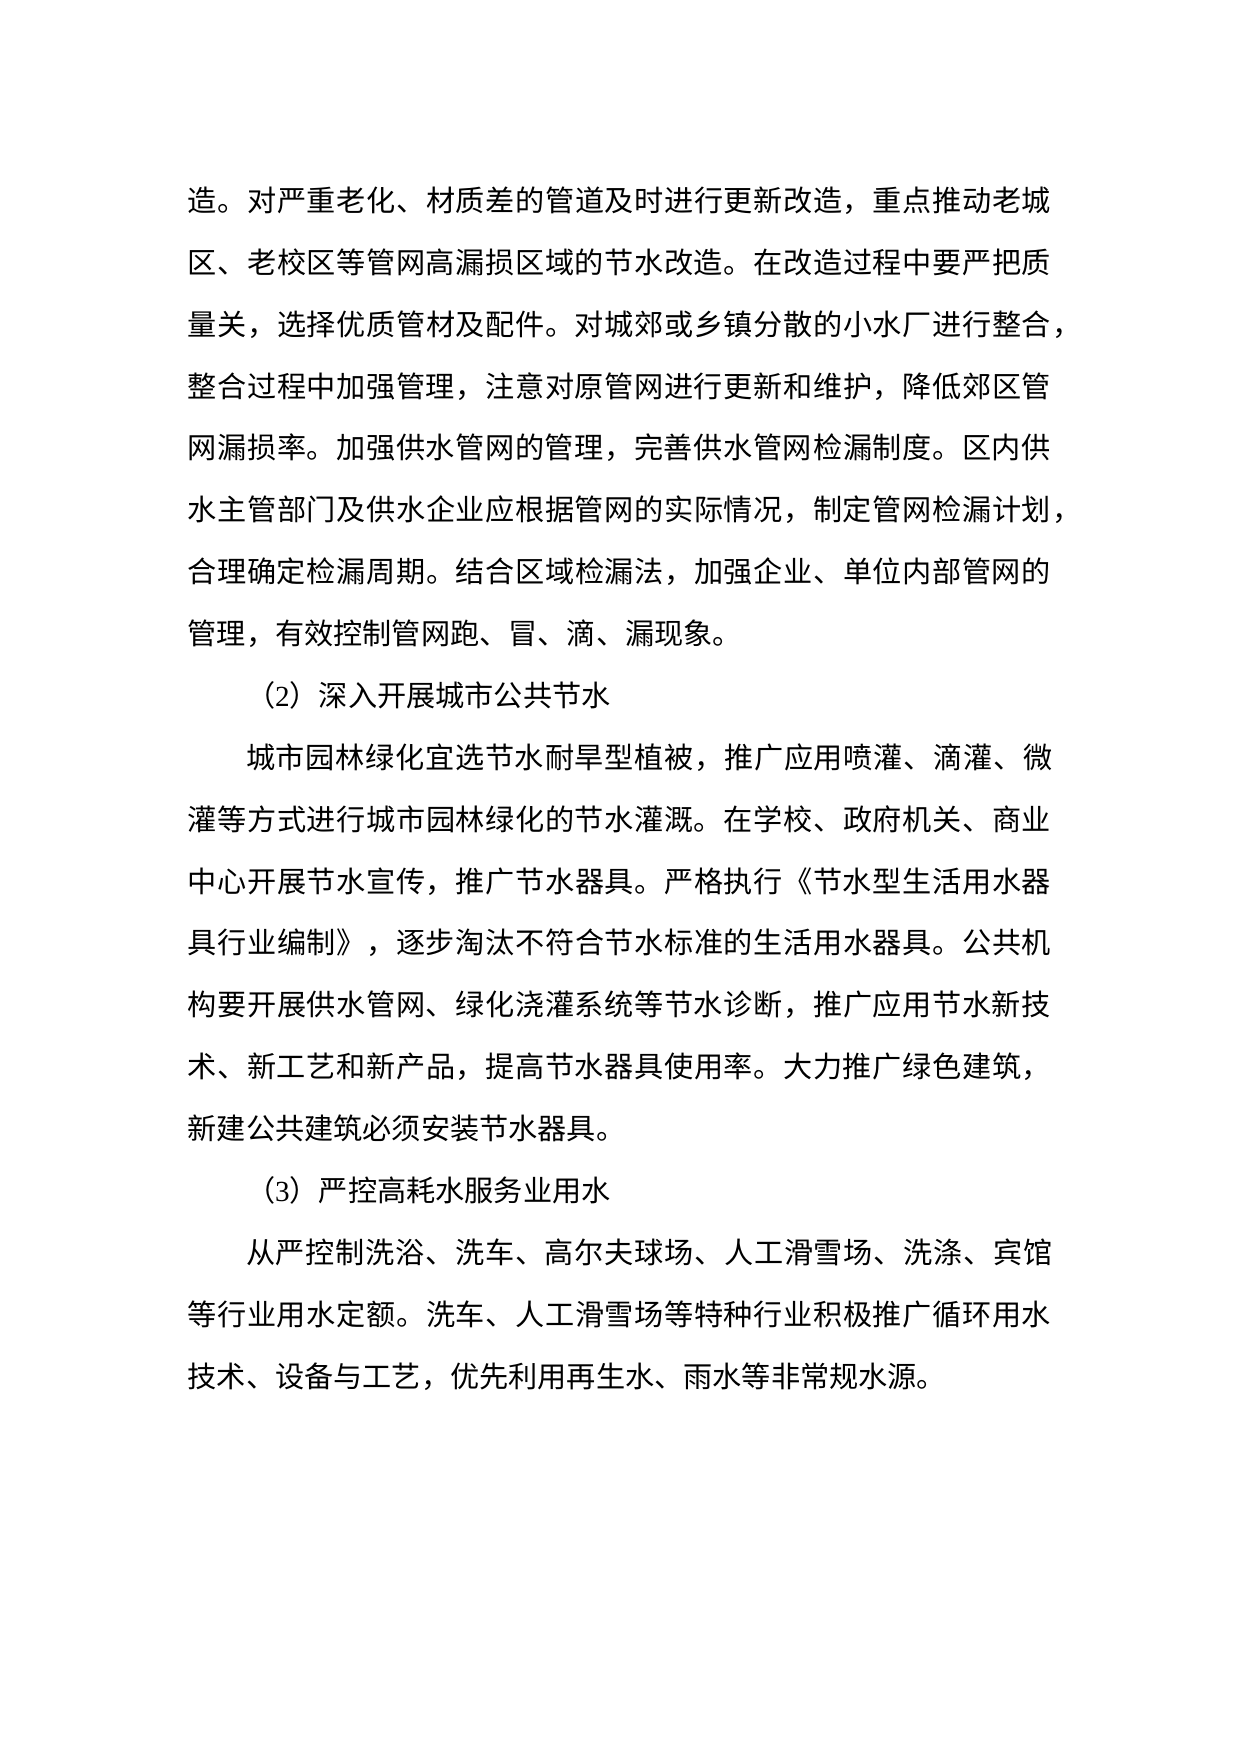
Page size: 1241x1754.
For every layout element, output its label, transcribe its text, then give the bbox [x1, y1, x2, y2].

text 从严控制洗浴、洗车、高尔夫球场、人工滑雪场、洗涤、宾馆等行业用水定额。洗车、人工滑雪场等特种行业积极推广循环用水技术、设备与工艺，优先利用再生水、雨水等非常规水源。 [187, 1214, 1053, 1399]
text （3）严控高耗水服务业用水 [187, 1152, 1053, 1214]
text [187, 162, 1053, 657]
text 城市园林绿化宜选节水耐旱型植被，推广应用喷灌、滴灌、微灌等方式进行城市园林绿化的节水灌溉。在学校、政府机关、商业中心开展节水宣传，推广节水器具。严格执行《节水型生活用水器具行业编制》，逐步淘汰不符合节水标准的生活用水器具。公共机构要开展供水管网、绿化浇灌系统等节水诊断，推广应用节水新技术、新工艺和新产品，提高节水器具使用率。大力推广绿色建筑，新建公共建筑必须安装节水器具。 [187, 719, 1053, 1152]
text （2）深入开展城市公共节水 [187, 657, 1053, 719]
